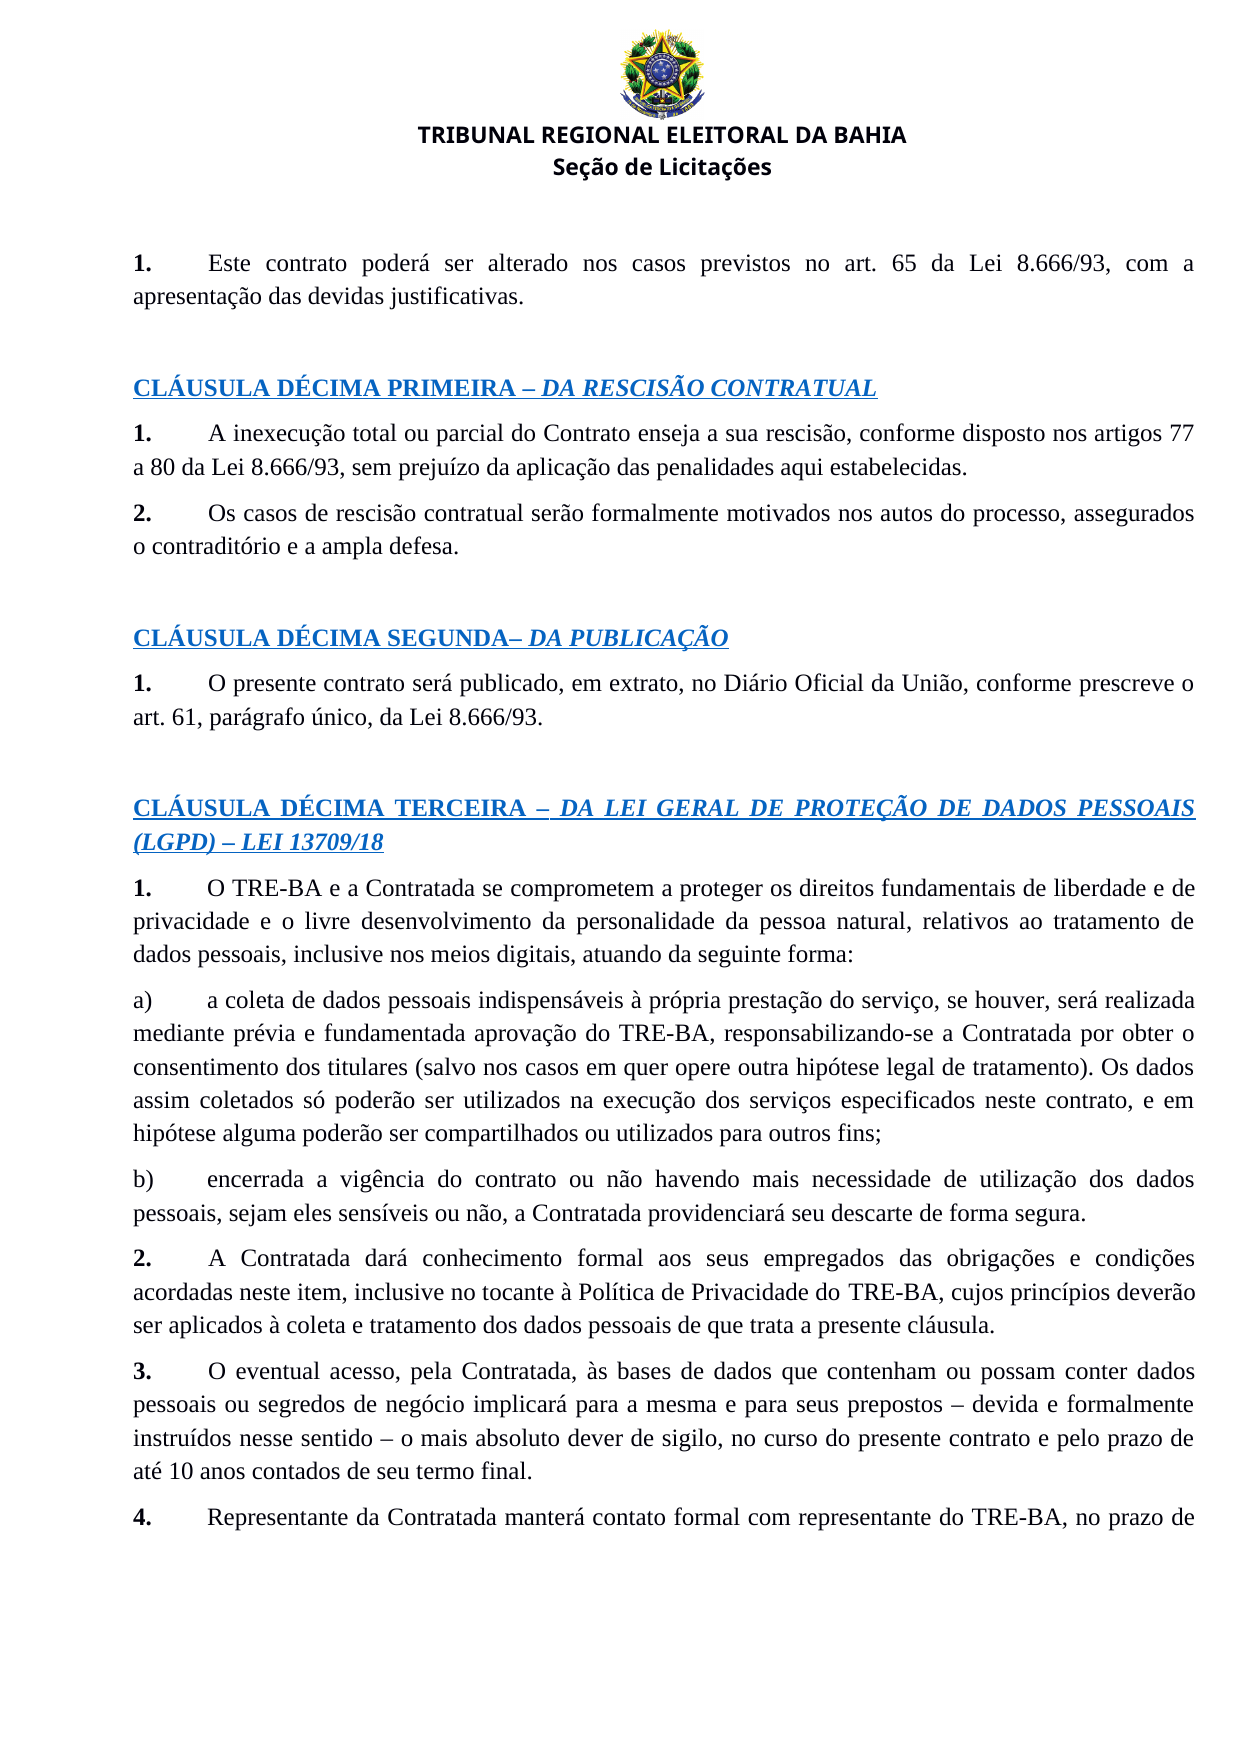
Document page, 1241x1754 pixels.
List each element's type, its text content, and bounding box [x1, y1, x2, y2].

text CLÁUSULA DÉCIMA SEGUNDA– DA PUBLICAÇÃO [133, 619, 1196, 653]
text b) encerrada a vigência do contrato ou não havendo mais necessidade de utilização dos dados pessoais, sejam eles sensíveis ou não, a Contratada providenciará seu descarte de forma segura. [133, 1161, 1196, 1228]
text 2. Os casos de rescisão contratual serão formalmente motivados nos autos do processo, assegurados o contraditório e a ampla defesa. [133, 494, 1196, 561]
text 2. A Contratada dará conhecimento formal aos seus empregados das obrigações e condições acordadas neste item, inclusive no tocante à Política de Privacidade do TRE-BA, cujos princípios deverão ser aplicados à coleta e tratamento dos dados pessoais de que trata a presente cláusula. [133, 1240, 1196, 1340]
text 1. O TRE-BA e a Contratada se comprometem a proteger os direitos fundamentais de liberdade e de privacidade e o livre desenvolvimento da personalidade da pessoa natural, relativos ao tratamento de dados pessoais, inclusive nos meios digitais, atuando da seguinte forma: [133, 869, 1196, 969]
text CLÁUSULA DÉCIMA TERCEIRA – DA LEI GERAL DE PROTEÇÃO DE DADOS PESSOAIS (LGPD) – LEI 13709/18 [133, 790, 1196, 818]
text 1. O presente contrato será publicado, em extrato, no Diário Oficial da União, conforme prescreve o art. 61, parágrafo único, da Lei 8.666/93. [133, 665, 1196, 732]
text a) a coleta de dados pessoais indispensáveis à própria prestação do serviço, se houver, será realizada mediante prévia e fundamentada aprovação do TRE-BA, responsabilizando-se a Contratada por obter o consentimento dos titulares (salvo nos casos em quer opere outra hipótese legal de tratamento). Os dados assim coletados só poderão ser utilizados na execução dos serviços especificados neste contrato, e em hipótese alguma poderão ser compartilhados ou utilizados para outros fins; [133, 982, 1196, 1148]
text 1. Este contrato poderá ser alterado nos casos previstos no art. 65 da Lei 8.666/93, com a apresentação das devidas justificativas. [133, 244, 1196, 311]
text 1. A inexecução total ou parcial do Contrato enseja a sua rescisão, conforme disposto nos artigos 77 a 80 da Lei 8.666/93, sem prejuízo da aplicação das penalidades aqui estabelecidas. [133, 415, 1196, 482]
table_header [121, 1499, 1207, 1532]
text CLÁUSULA DÉCIMA PRIMEIRA – DA RESCISÃO CONTRATUAL [133, 369, 1196, 403]
text 3. O eventual acesso, pela Contratada, às bases de dados que contenham ou possam conter dados pessoais ou segredos de negócio implicará para a mesma e para seus prepostos – devida e formalmente instruídos nesse sentido – o mais absoluto dever de sigilo, no curso do presente contrato e pelo prazo de até 10 anos contados de seu termo final. [133, 1353, 1196, 1486]
text CLÁUSULA DÉCIMA TERCEIRA – DA LEI GERAL DE PROTEÇÃO DE DADOS PESSOAIS (LGPD) – LEI 13709/18 [133, 819, 1196, 857]
